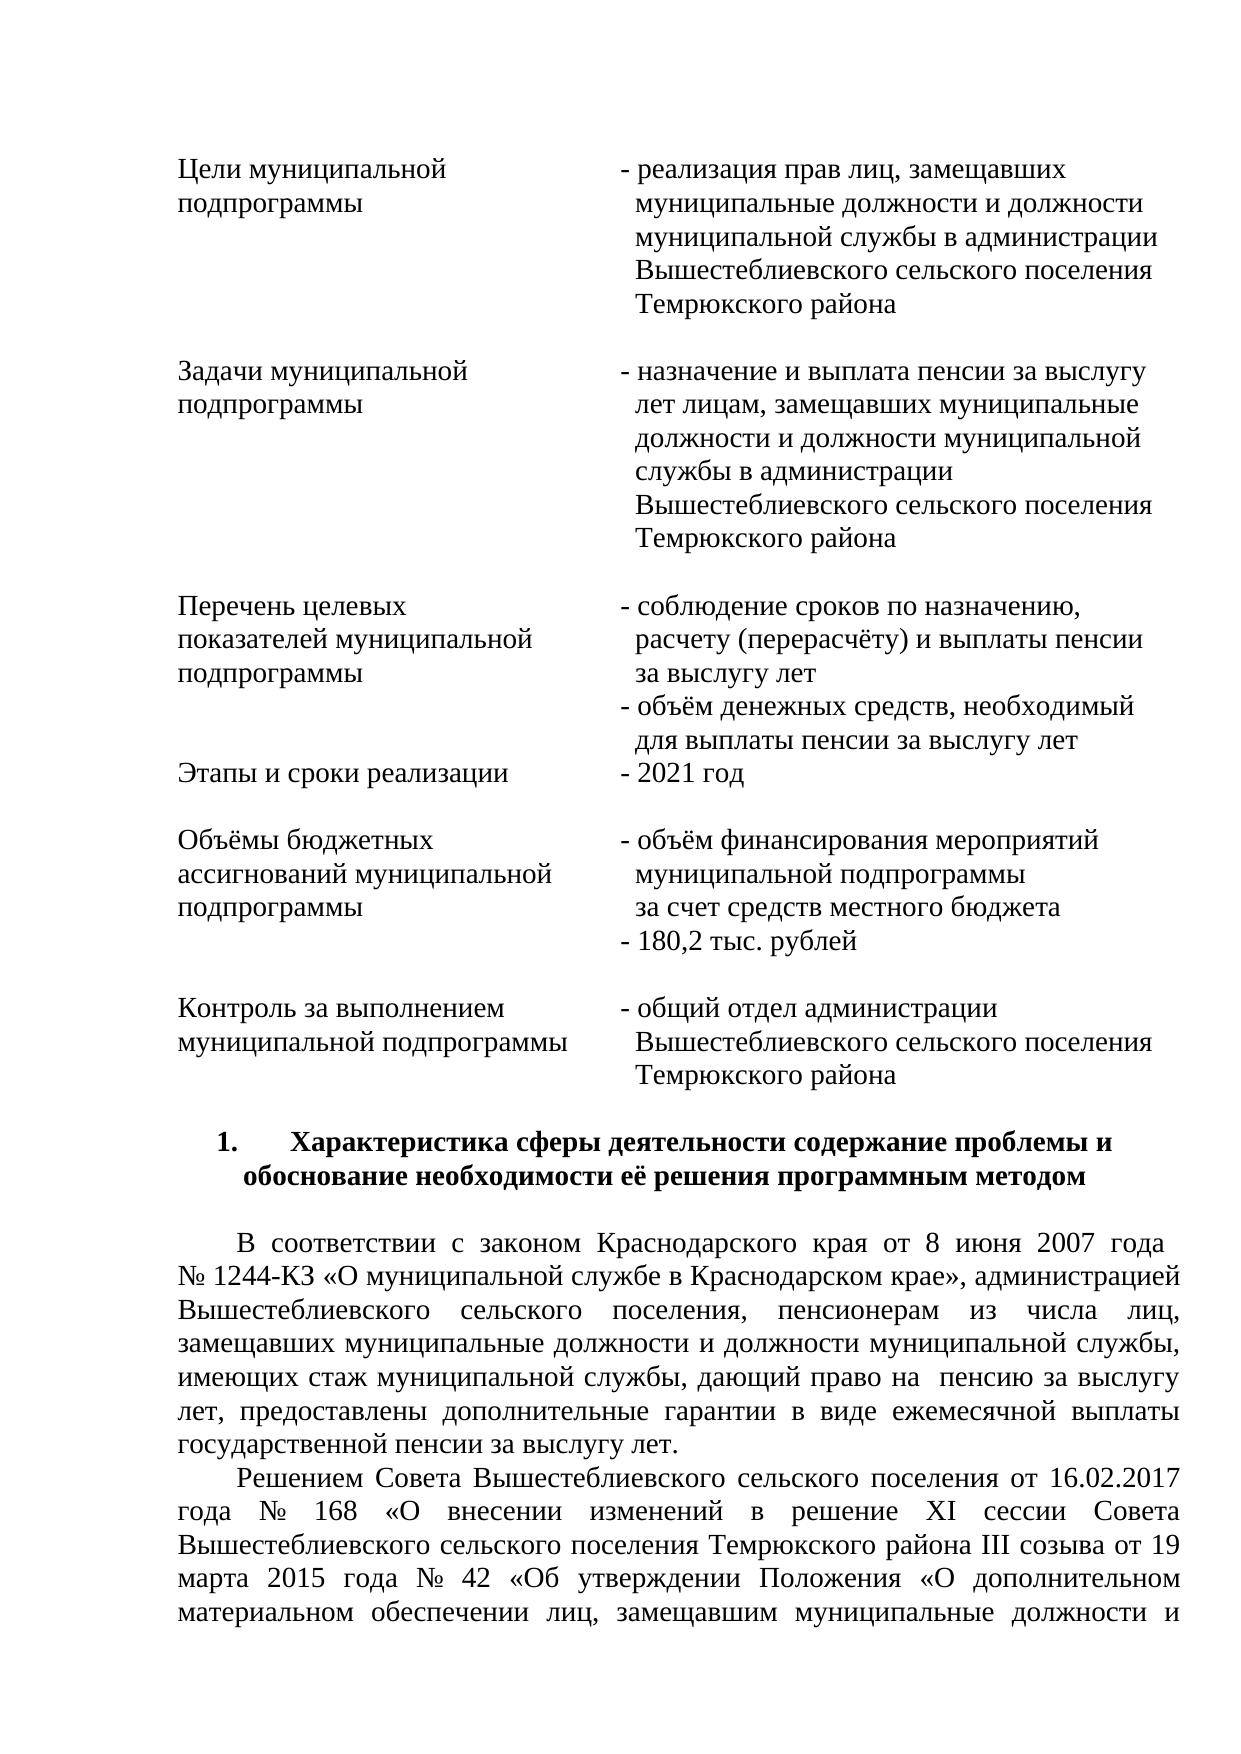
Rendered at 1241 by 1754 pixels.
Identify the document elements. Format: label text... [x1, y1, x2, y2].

text подпрограммы за счет средств местного бюджета [177, 889, 1190, 923]
text - объём денежных средств, необходимый [177, 688, 1181, 722]
text подпрограммы лет лицам, замещавших муниципальные [177, 386, 1190, 420]
text Задачи муниципальной - назначение и выплата пенсии за выслугу [177, 353, 1190, 386]
text должности и должности муниципальной [177, 420, 1190, 453]
text для выплаты пенсии за выслугу лет [177, 722, 1190, 755]
list Характеристика сферы деятельности содержание проблемы и обоснование необходимости её решения программным методом [177, 1124, 1152, 1191]
text службы в администрации Вышестеблиевского сельского поселения [177, 453, 1190, 521]
text В соответствии с законом Краснодарского края от 8 июня 2007 года № 1244-КЗ «О муниципальной службе в Краснодарском крае», администрацией Вышестеблиевского сельского поселения, пенсионерам из числа лиц, замещавших муниципальные должности и должности муниципальной службы, имеющих стаж муниципальной службы, дающий право на пенсию за выслугу лет, предоставлены дополнительные гарантии в виде ежемесячной выплаты государственной пенсии за выслугу лет. [177, 1225, 1181, 1460]
text Цели муниципальной - реализация прав лиц, замещавших [177, 152, 1190, 185]
text Этапы и сроки реализации - 2021 год [177, 755, 1190, 789]
text муниципальной службы в администрации [177, 219, 1190, 252]
text Темрюкского района [177, 286, 1190, 319]
text Объёмы бюджетных - объём финансирования мероприятий [177, 822, 1190, 856]
text показателей муниципальной расчету (перерасчёту) и выплаты пенсии [177, 621, 1190, 655]
text подпрограммы за выслугу лет [177, 655, 1190, 688]
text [177, 1460, 1181, 1627]
text - 180,2 тыс. рублей [177, 923, 1190, 957]
text муниципальной подпрограммы Вышестеблиевского сельского поселения [177, 1024, 1190, 1057]
text Контроль за выполнением - общий отдел администрации [177, 990, 1190, 1024]
text ассигнований муниципальной муниципальной подпрограммы [177, 856, 1190, 889]
text Темрюкского района [177, 521, 1190, 554]
text Вышестеблиевского сельского поселения [177, 252, 1190, 286]
text Темрюкского района [177, 1057, 1190, 1091]
text подпрограммы муниципальные должности и должности [177, 185, 1190, 219]
text Перечень целевых - соблюдение сроков по назначению, [177, 588, 1190, 621]
